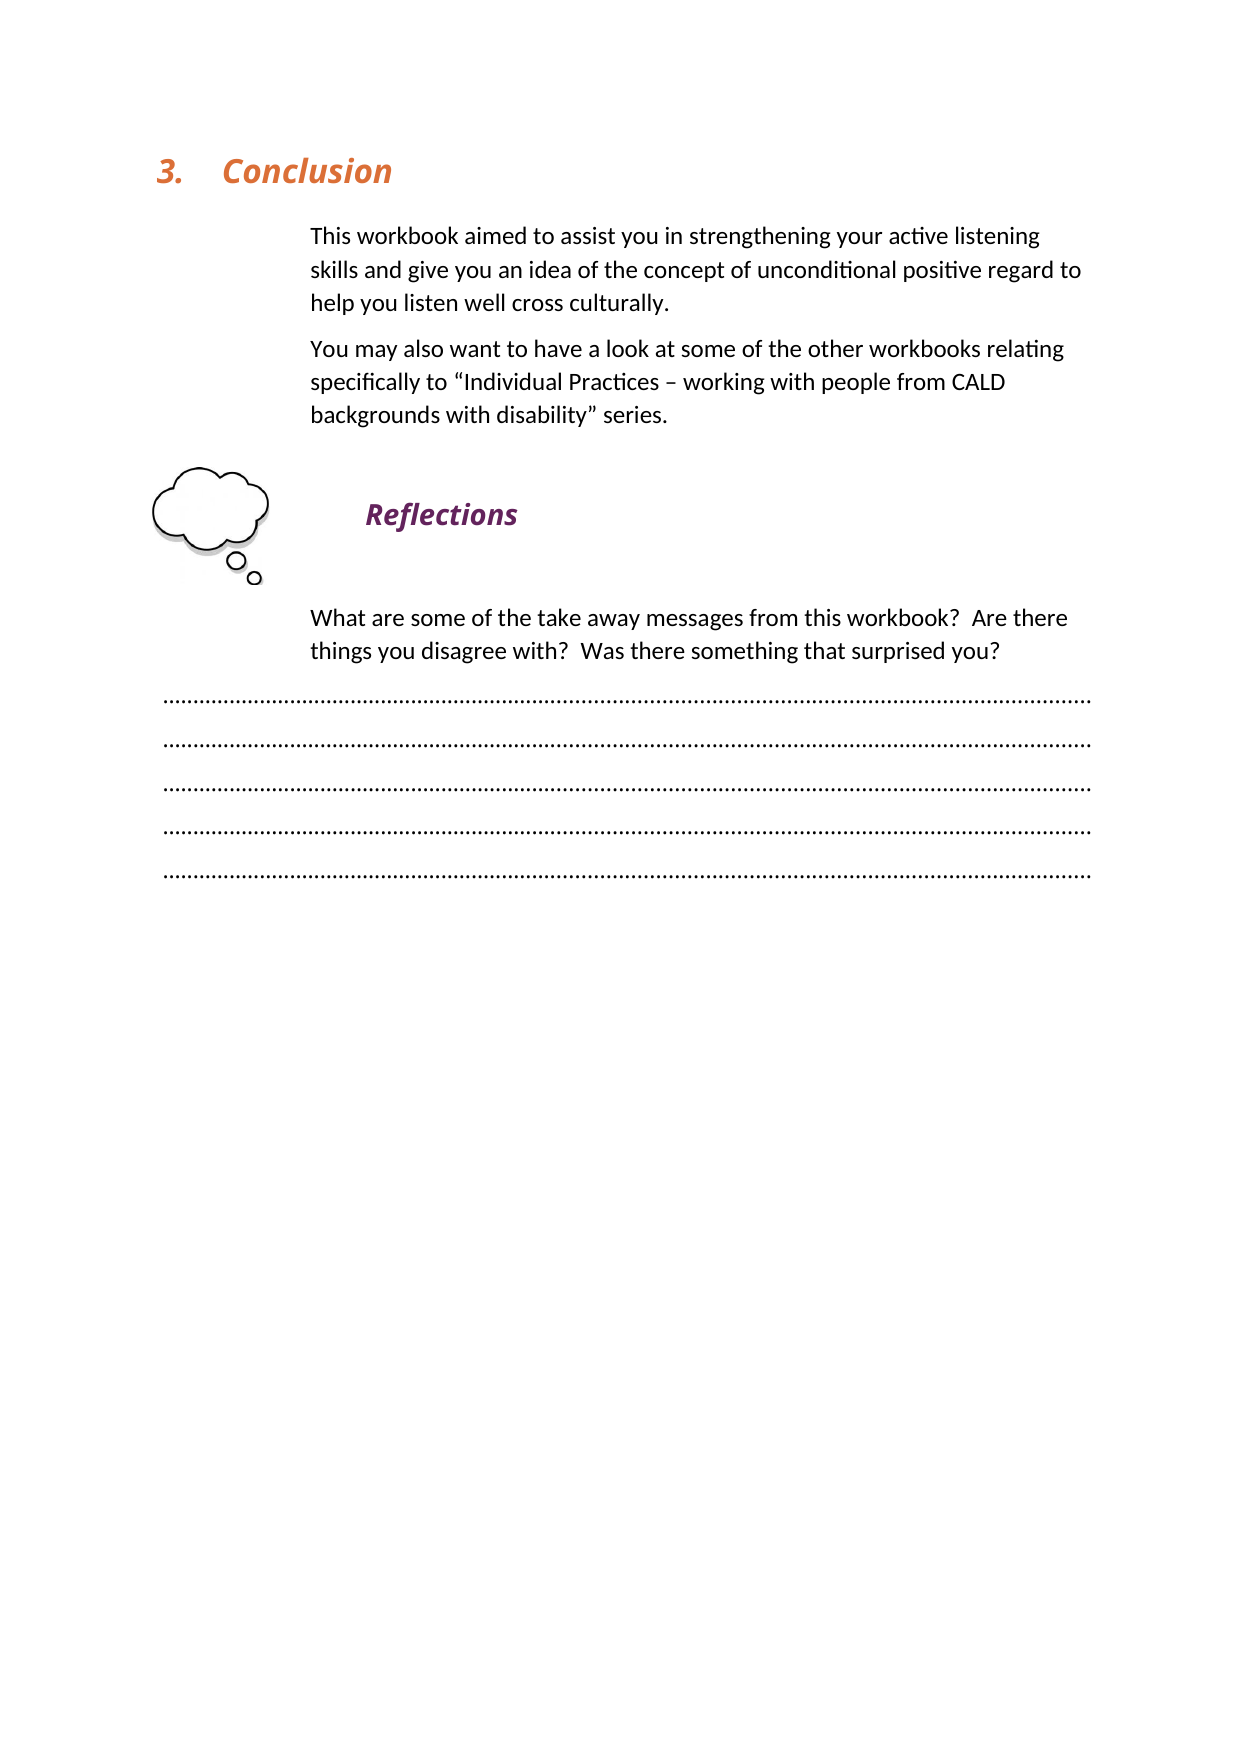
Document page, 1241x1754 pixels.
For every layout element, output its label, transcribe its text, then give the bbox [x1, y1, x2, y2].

subtitle Conclusion [157, 148, 1087, 193]
picture [150, 467, 271, 585]
text What are some of the take away messages from this workbook? Are there things you disagree with? Was there something that surprised you? [310, 600, 1087, 666]
table_header Reflections [354, 443, 1086, 587]
text You may also want to have a look at some of the other workbooks relating specifically to “Individual Practices – working with people from CALD backgrounds with disability” series. [310, 331, 1087, 431]
table_header [136, 443, 354, 587]
text This workbook aimed to assist you in strengthening your active listening skills and give you an idea of the concept of unconditional positive regard to help you listen well cross culturally. [310, 218, 1087, 318]
